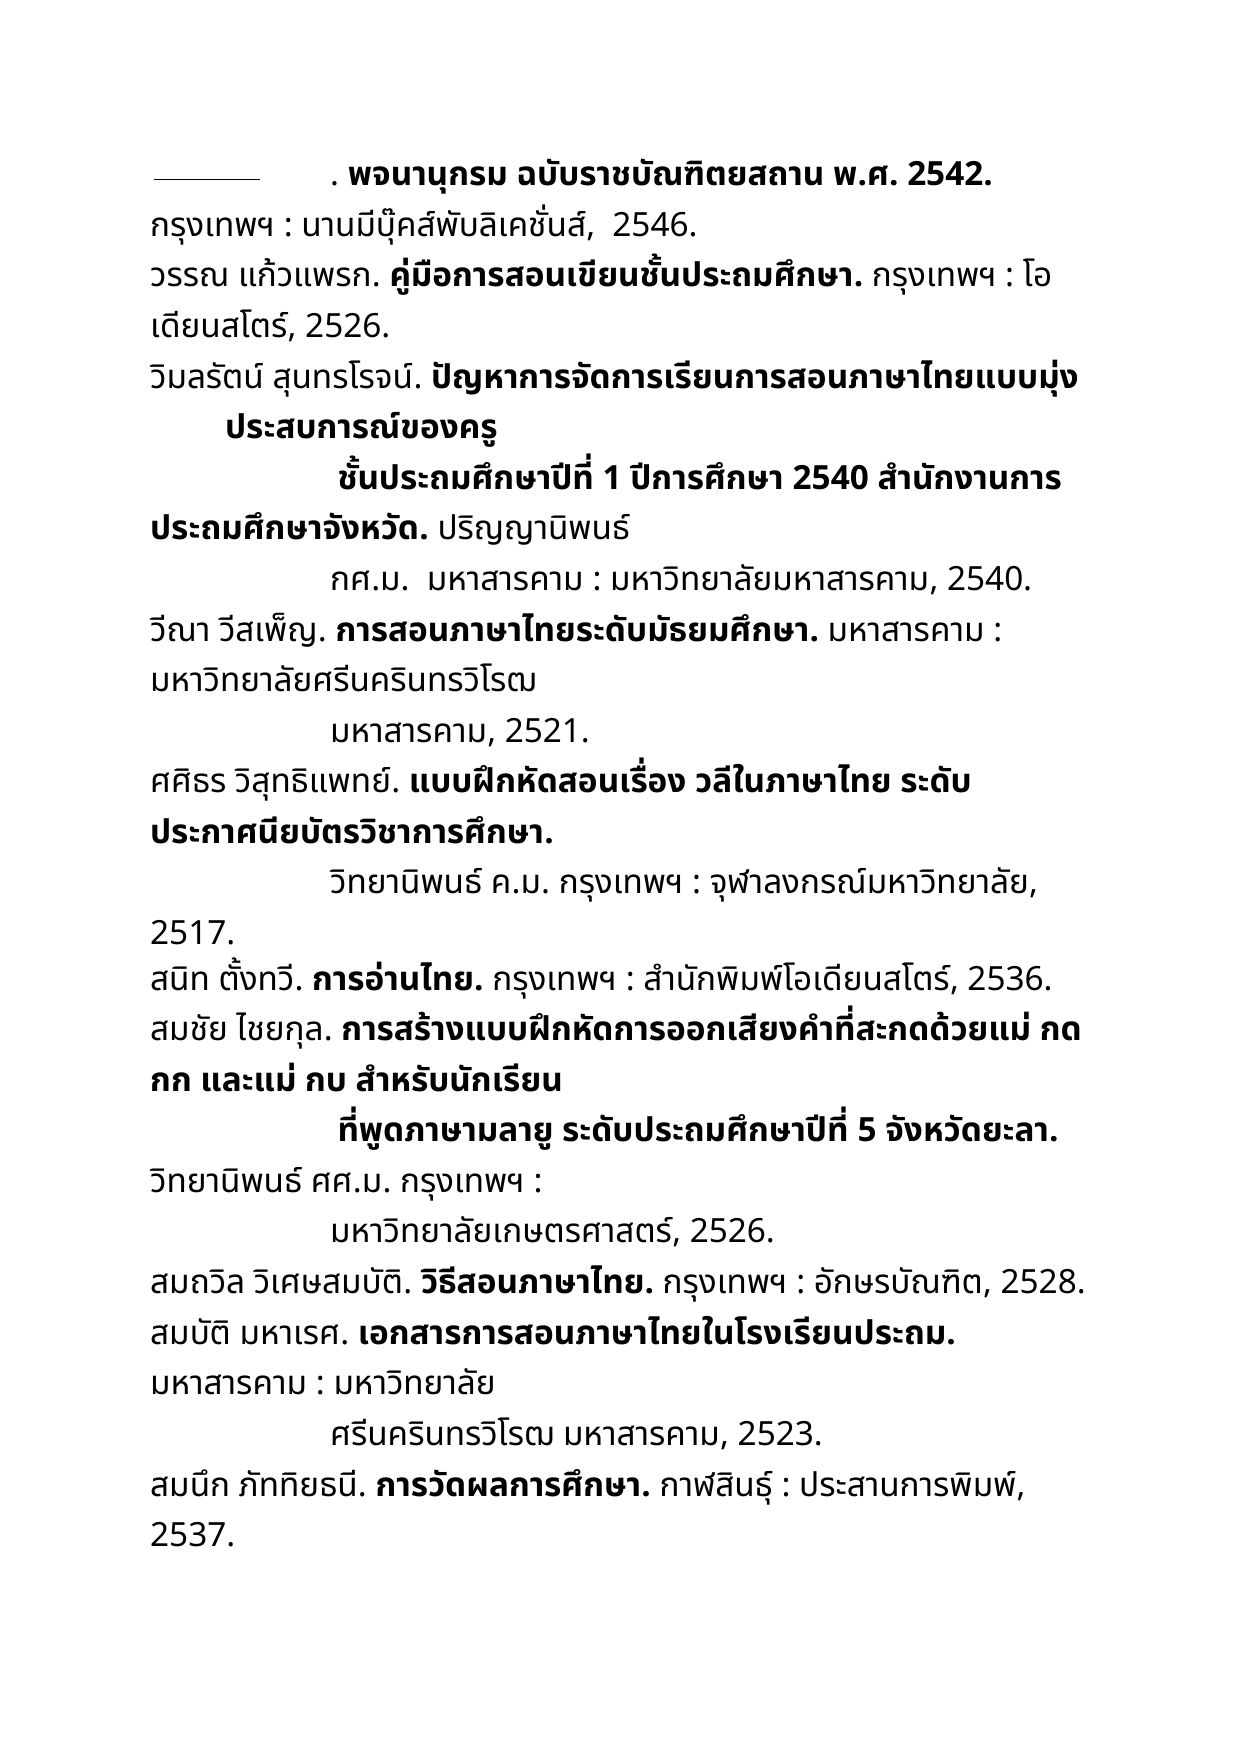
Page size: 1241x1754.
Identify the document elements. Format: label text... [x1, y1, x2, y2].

text กกกกกกกกก. พจนานุกรม ฉบับราชบัณฑิตยสถาน พ.ศ. 2542. กรุงเทพฯ : นานมีบุ๊คส์พับลิเคชั่นส์, 2546. [150, 150, 1090, 251]
text สมชัย ไชยกุล. การสร้างแบบฝึกหัดการออกเสียงคำที่สะกดด้วยแม่ กด กก และแม่ กบ สำหรับนักเรียน [150, 1005, 1090, 1106]
text กกกกกกกกกชั้นประถมศึกษาปีที่ 1 ปีการศึกษา 2540 สำนักงานการประถมศึกษาจังหวัด. ปริญญานิพนธ์ [150, 453, 1090, 555]
text สมบัติ มหาเรศ. เอกสารการสอนภาษาไทยในโรงเรียนประถม. มหาสารคาม : มหาวิทยาลัย [150, 1308, 1090, 1410]
text กกกกกกกกกวิทยานิพนธ์ ค.ม. กรุงเทพฯ : จุฬาลงกรณ์มหาวิทยาลัย, 2517. [150, 858, 1090, 954]
text ศศิธร วิสุทธิแพทย์. แบบฝึกหัดสอนเรื่อง วลีในภาษาไทย ระดับประกาศนียบัตรวิชาการศึกษา. [150, 757, 1090, 858]
text กกกกกกกกกกศ.ม. มหาสารคาม : มหาวิทยาลัยมหาสารคาม, 2540. [150, 555, 1090, 605]
text กกกกกกกกกมหาสารคาม, 2521. [150, 706, 1090, 757]
text สมนึก ภัททิยธนี. การวัดผลการศึกษา. กาฬสินธุ์ : ประสานการพิมพ์, 2537. [150, 1460, 1090, 1556]
text สมถวิล วิเศษสมบัติ. วิธีสอนภาษาไทย. กรุงเทพฯ : อักษรบัณฑิต, 2528. [150, 1258, 1090, 1308]
text กกกกกกกกกมหาวิทยาลัยเกษตรศาสตร์, 2526. [150, 1207, 1090, 1258]
text สนิท ตั้งทวี. การอ่านไทย. กรุงเทพฯ : สำนักพิมพ์โอเดียนสโตร์, 2536. [150, 954, 1090, 1005]
text กกกกกกกกกที่พูดภาษามลายู ระดับประถมศึกษาปีที่ 5 จังหวัดยะลา. วิทยานิพนธ์ ศศ.ม. กรุงเทพฯ : [150, 1106, 1090, 1207]
text วีณา วีสเพ็ญ. การสอนภาษาไทยระดับมัธยมศึกษา. มหาสารคาม : มหาวิทยาลัยศรีนครินทรวิโรฒ [150, 605, 1090, 706]
text วิมลรัตน์ สุนทรโรจน์. ปัญหาการจัดการเรียนการสอนภาษาไทยแบบมุ่งประสบการณ์ของครู [150, 352, 1090, 453]
text กกกกกกกกกศรีนครินทรวิโรฒ มหาสารคาม, 2523. [150, 1410, 1090, 1460]
text วรรณ แก้วแพรก. คู่มือการสอนเขียนชั้นประถมศึกษา. กรุงเทพฯ : โอเดียนสโตร์, 2526. [150, 251, 1090, 352]
